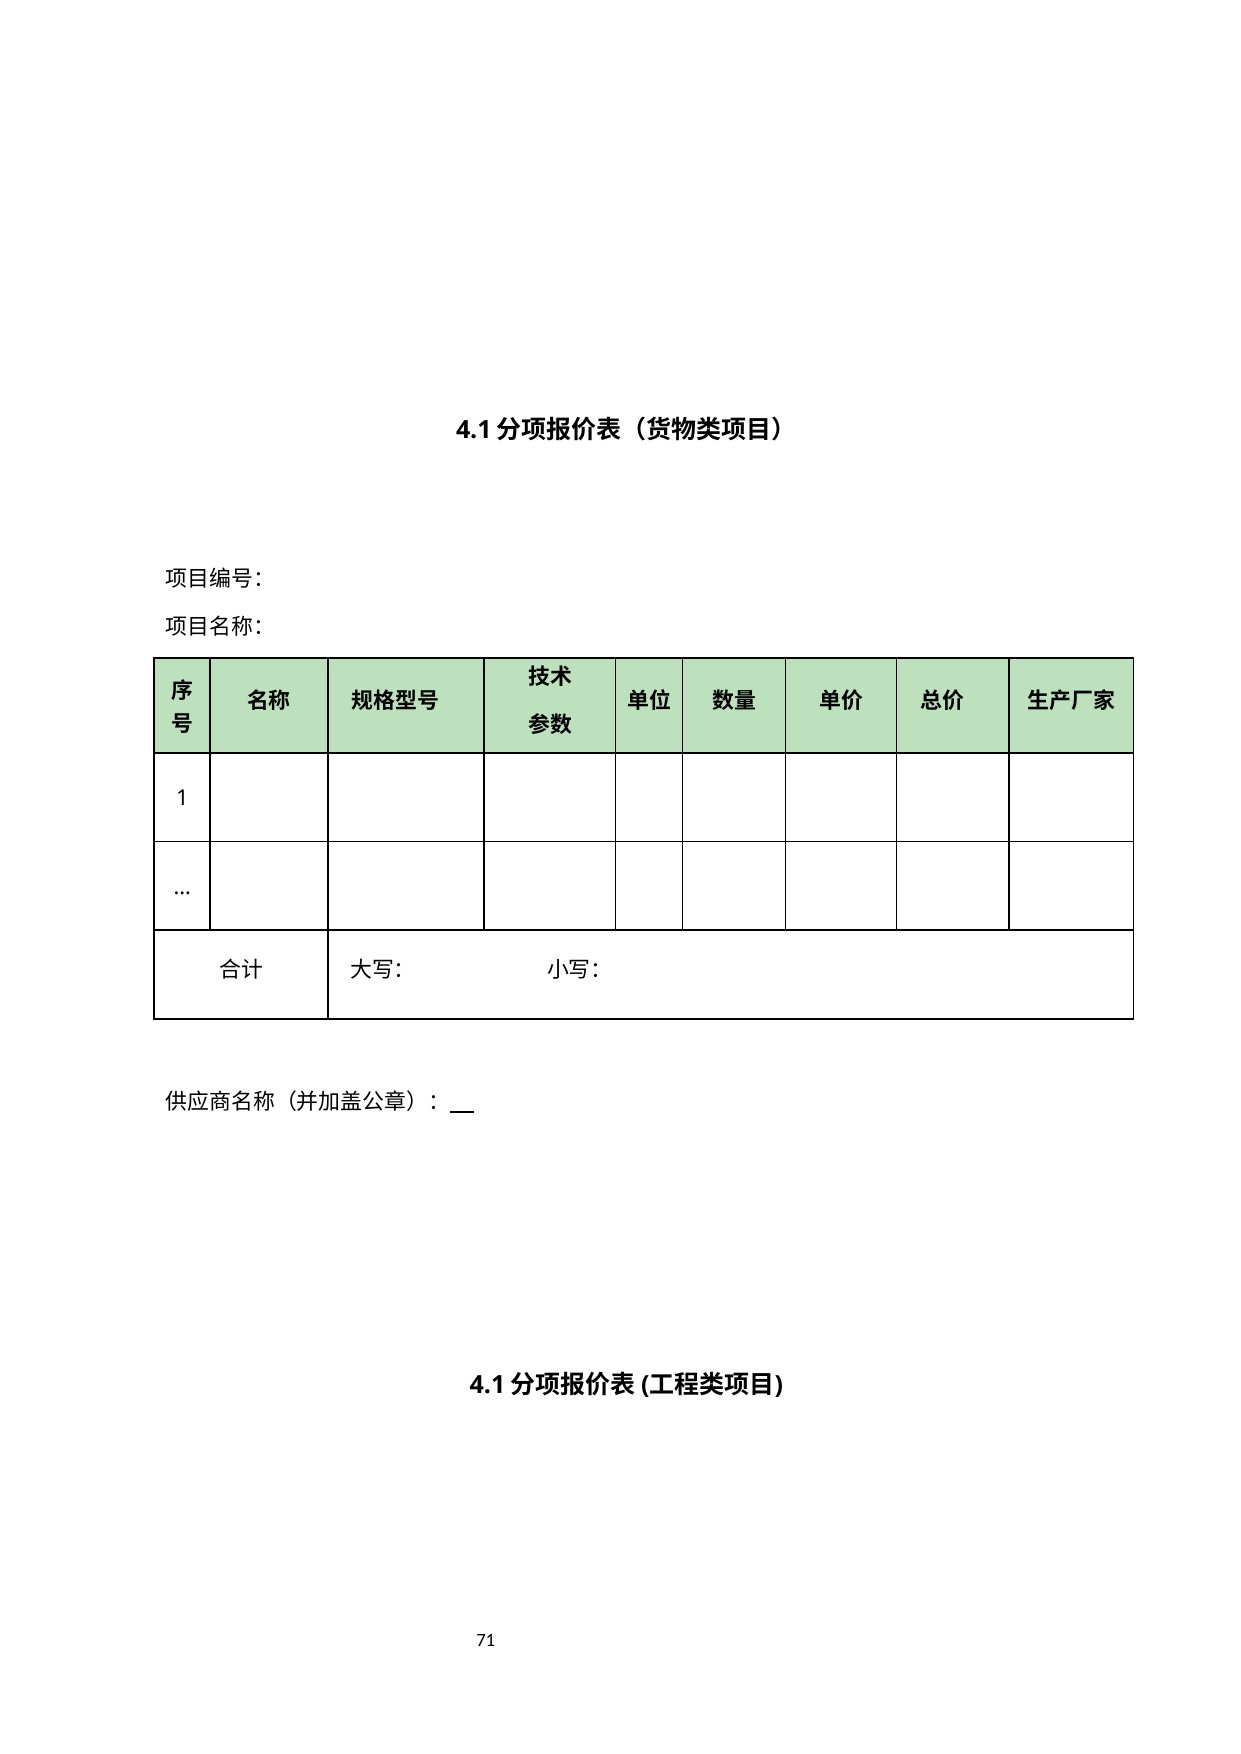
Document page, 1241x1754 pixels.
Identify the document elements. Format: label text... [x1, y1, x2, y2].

text 4.1分项报价表 (工程类项目) [165, 1350, 1087, 1415]
table_cell [329, 842, 483, 929]
table_cell [786, 842, 896, 929]
table_cell 大写： 小写： [329, 931, 1133, 1018]
table_cell [897, 842, 1008, 929]
table_cell [485, 842, 615, 929]
table_cell 1 [155, 754, 209, 841]
table_cell 合计 [155, 931, 327, 1018]
table_header 技术 参数 [485, 659, 615, 752]
table_header 单位 [616, 659, 682, 752]
table_header 总价 [897, 659, 1008, 752]
table_cell [616, 842, 682, 929]
table_cell [616, 754, 682, 841]
table_cell [683, 842, 785, 929]
table_header 序号 [155, 659, 209, 752]
table_cell [1010, 842, 1133, 929]
table_cell [485, 754, 615, 841]
text 4.1分项报价表（货物类项目） [165, 395, 1087, 460]
table_cell [211, 842, 327, 929]
table_header 单价 [786, 659, 896, 752]
table_header 名称 [211, 659, 327, 752]
table_cell … [155, 842, 209, 929]
table_header 生产厂家 [1010, 659, 1133, 752]
table_header 数量 [683, 659, 785, 752]
table_cell [786, 754, 896, 841]
table_cell [683, 754, 785, 841]
table_cell [1010, 754, 1133, 841]
table_header 规格型号 [329, 659, 483, 752]
table_cell [211, 754, 327, 841]
text 项目编号： [165, 561, 1087, 593]
text 项目名称： [165, 609, 1087, 641]
table_cell [897, 754, 1008, 841]
table_cell [329, 754, 483, 841]
text 供应商名称（并加盖公章）： [165, 1084, 1087, 1116]
